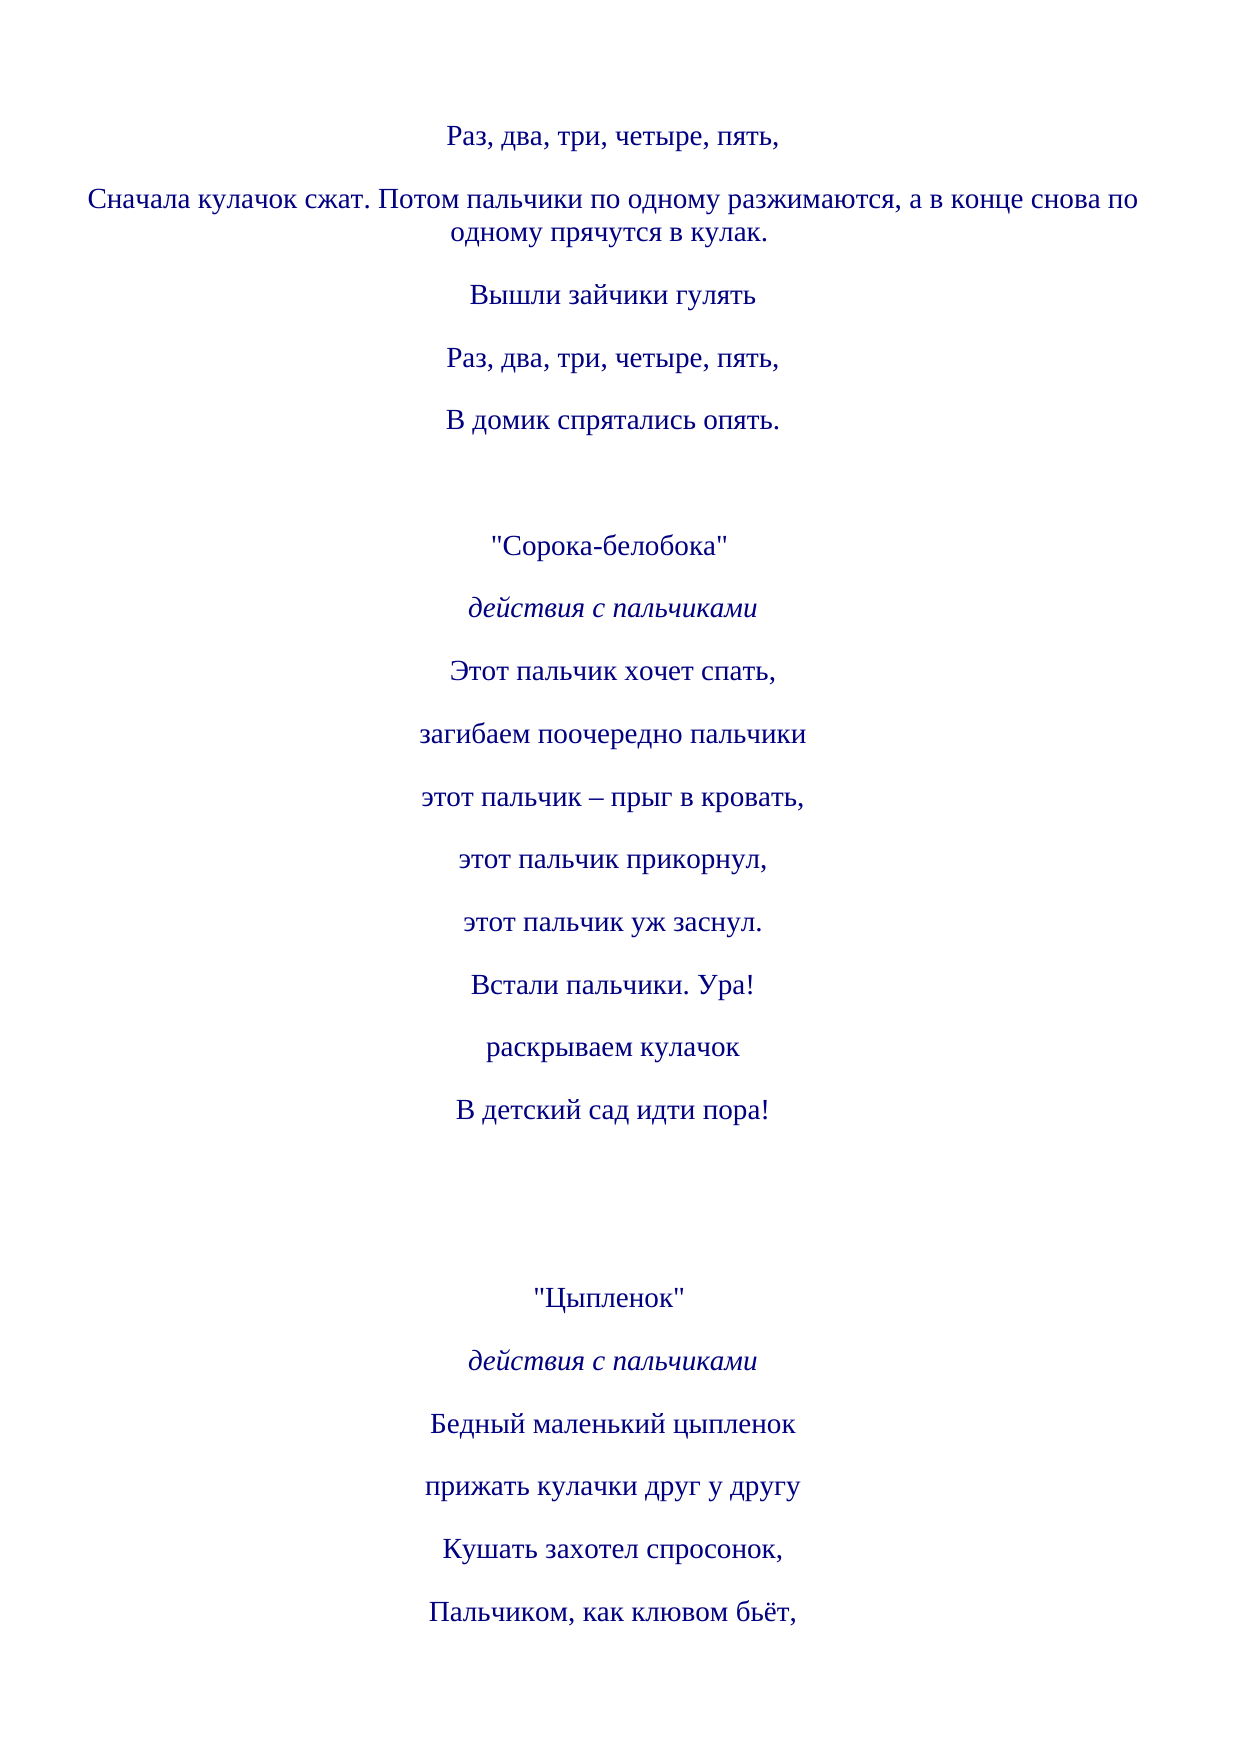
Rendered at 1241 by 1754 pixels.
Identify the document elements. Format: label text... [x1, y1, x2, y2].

text Бедный маленький цыпленок [74, 1406, 1152, 1439]
text этот пальчик уж заснул. [74, 904, 1152, 938]
text "Сорока-белобока" [74, 528, 1152, 561]
text Этот пальчик хочет спать, [74, 653, 1152, 687]
text действия с пальчиками [74, 591, 1152, 624]
text Пальчиком, как клювом бьёт, [74, 1594, 1152, 1627]
text раскрываем кулачок [74, 1029, 1152, 1063]
text В домик спрятались опять. [74, 402, 1152, 436]
text Раз, два, три, четыре, пять, [74, 118, 1152, 152]
text "Цыпленок" [74, 1280, 1152, 1314]
text загибаем поочередно пальчики [74, 716, 1152, 749]
text действия с пальчиками [74, 1343, 1152, 1377]
text Встали пальчики. Ура! [74, 967, 1152, 1000]
text Вышли зайчики гулять [74, 277, 1152, 311]
text Кушать захотел спросонок, [74, 1531, 1152, 1565]
text этот пальчик – прыг в кровать, [74, 779, 1152, 812]
text Раз, два, три, четыре, пять, [74, 340, 1152, 373]
text Сначала кулачок сжат. Потом пальчики по одному разжимаются, а в конце снова по одному прячутся в кулак. [74, 181, 1152, 248]
text В детский сад идти пора! [74, 1092, 1152, 1126]
text этот пальчик прикорнул, [74, 841, 1152, 875]
text прижать кулачки друг у другу [74, 1468, 1152, 1502]
